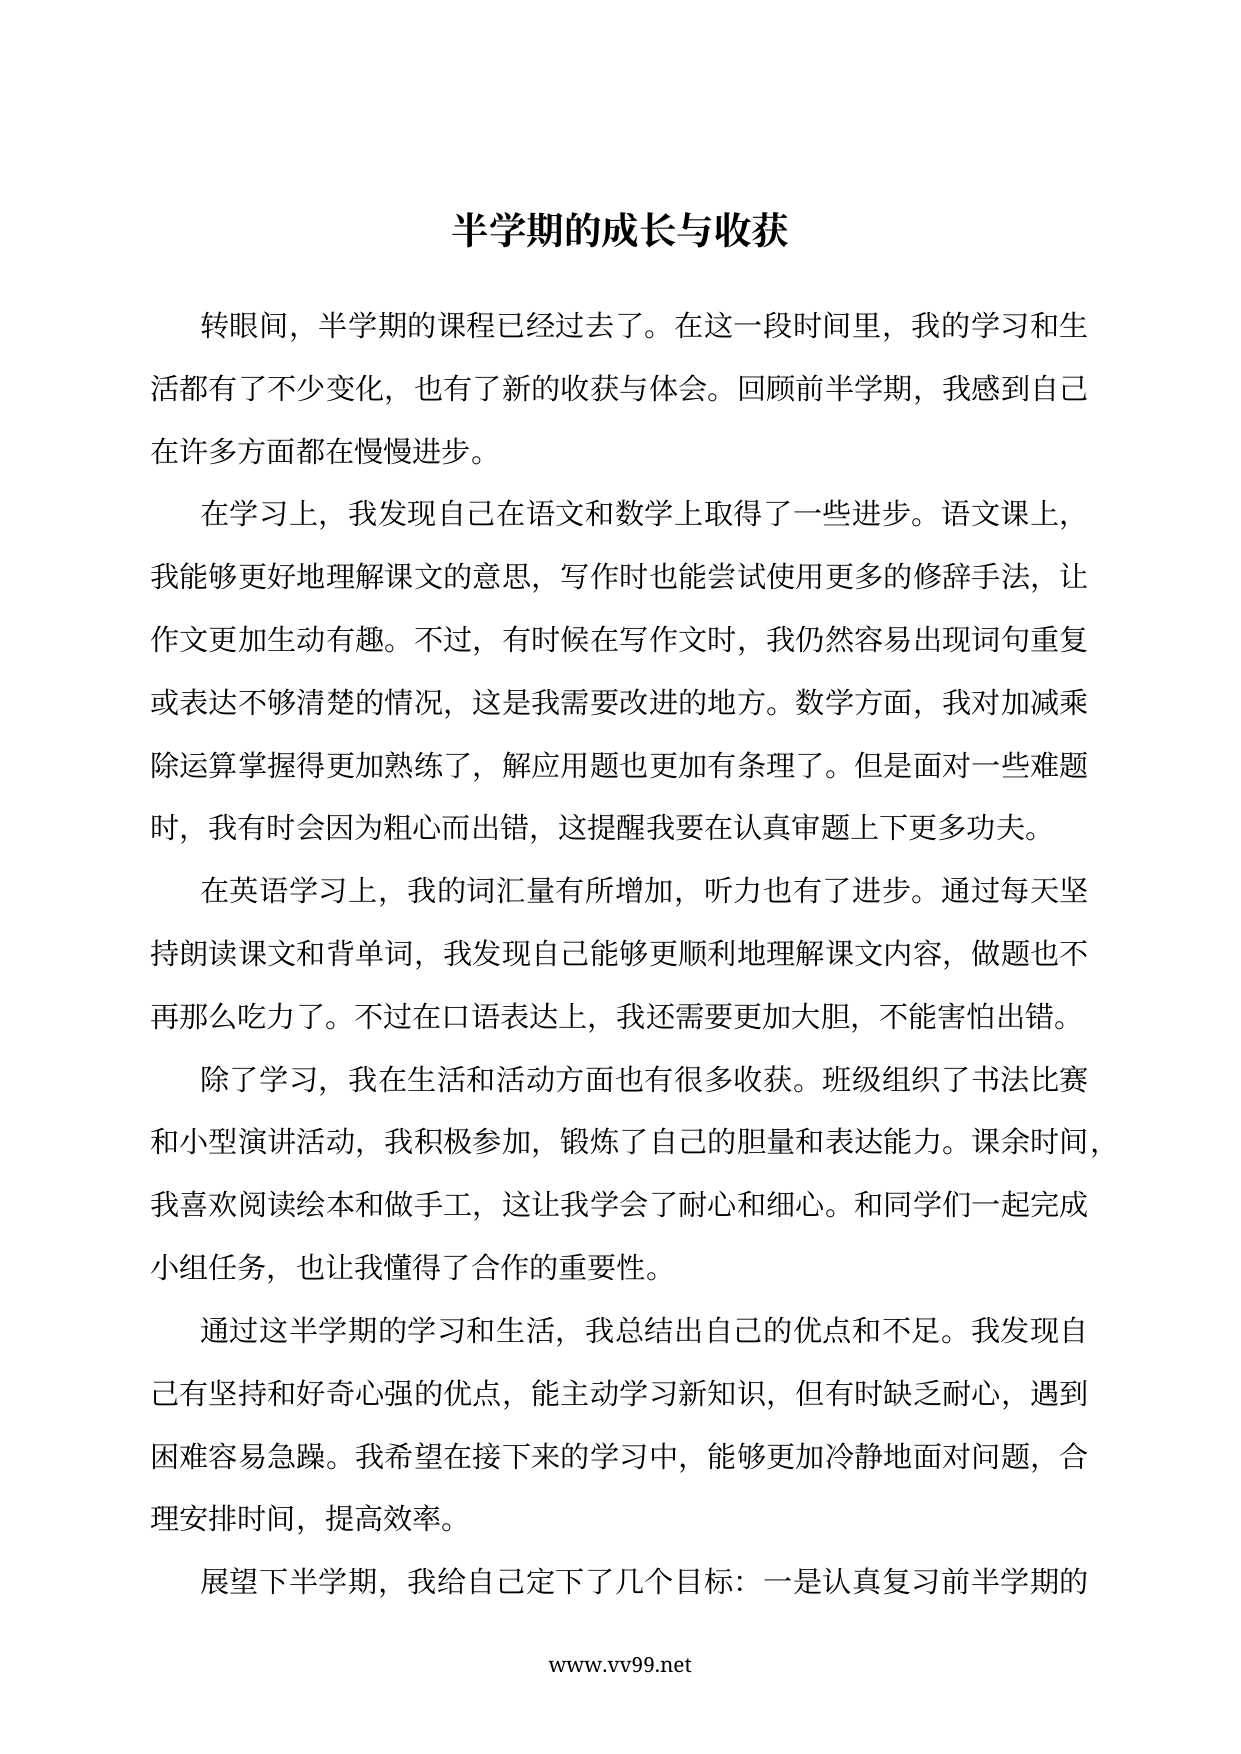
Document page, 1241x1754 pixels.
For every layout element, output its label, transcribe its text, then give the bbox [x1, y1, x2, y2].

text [150, 1559, 1090, 1601]
text 除了学习，我在生活和活动方面也有很多收获。班级组织了书法比赛和小型演讲活动，我积极参加，锻炼了自己的胆量和表达能力。课余时间，我喜欢阅读绘本和做手工，这让我学会了耐心和细心。和同学们一起完成小组任务，也让我懂得了合作的重要性。 [150, 1057, 1090, 1287]
text 在学习上，我发现自己在语文和数学上取得了一些进步。语文课上，我能够更好地理解课文的意思，写作时也能尝试使用更多的修辞手法，让作文更加生动有趣。不过，有时候在写作文时，我仍然容易出现词句重复或表达不够清楚的情况，这是我需要改进的地方。数学方面，我对加减乘除运算掌握得更加熟练了，解应用题也更加有条理了。但是面对一些难题时，我有时会因为粗心而出错，这提醒我要在认真审题上下更多功夫。 [150, 491, 1090, 847]
text 转眼间，半学期的课程已经过去了。在这一段时间里，我的学习和生活都有了不少变化，也有了新的收获与体会。回顾前半学期，我感到自己在许多方面都在慢慢进步。 [150, 303, 1090, 470]
subtitle 半学期的成长与收获 [150, 201, 1090, 255]
text 通过这半学期的学习和生活，我总结出自己的优点和不足。我发现自己有坚持和好奇心强的优点，能主动学习新知识，但有时缺乏耐心，遇到困难容易急躁。我希望在接下来的学习中，能够更加冷静地面对问题，合理安排时间，提高效率。 [150, 1308, 1090, 1538]
text 在英语学习上，我的词汇量有所增加，听力也有了进步。通过每天坚持朗读课文和背单词，我发现自己能够更顺利地理解课文内容，做题也不再那么吃力了。不过在口语表达上，我还需要更加大胆，不能害怕出错。 [150, 868, 1090, 1036]
